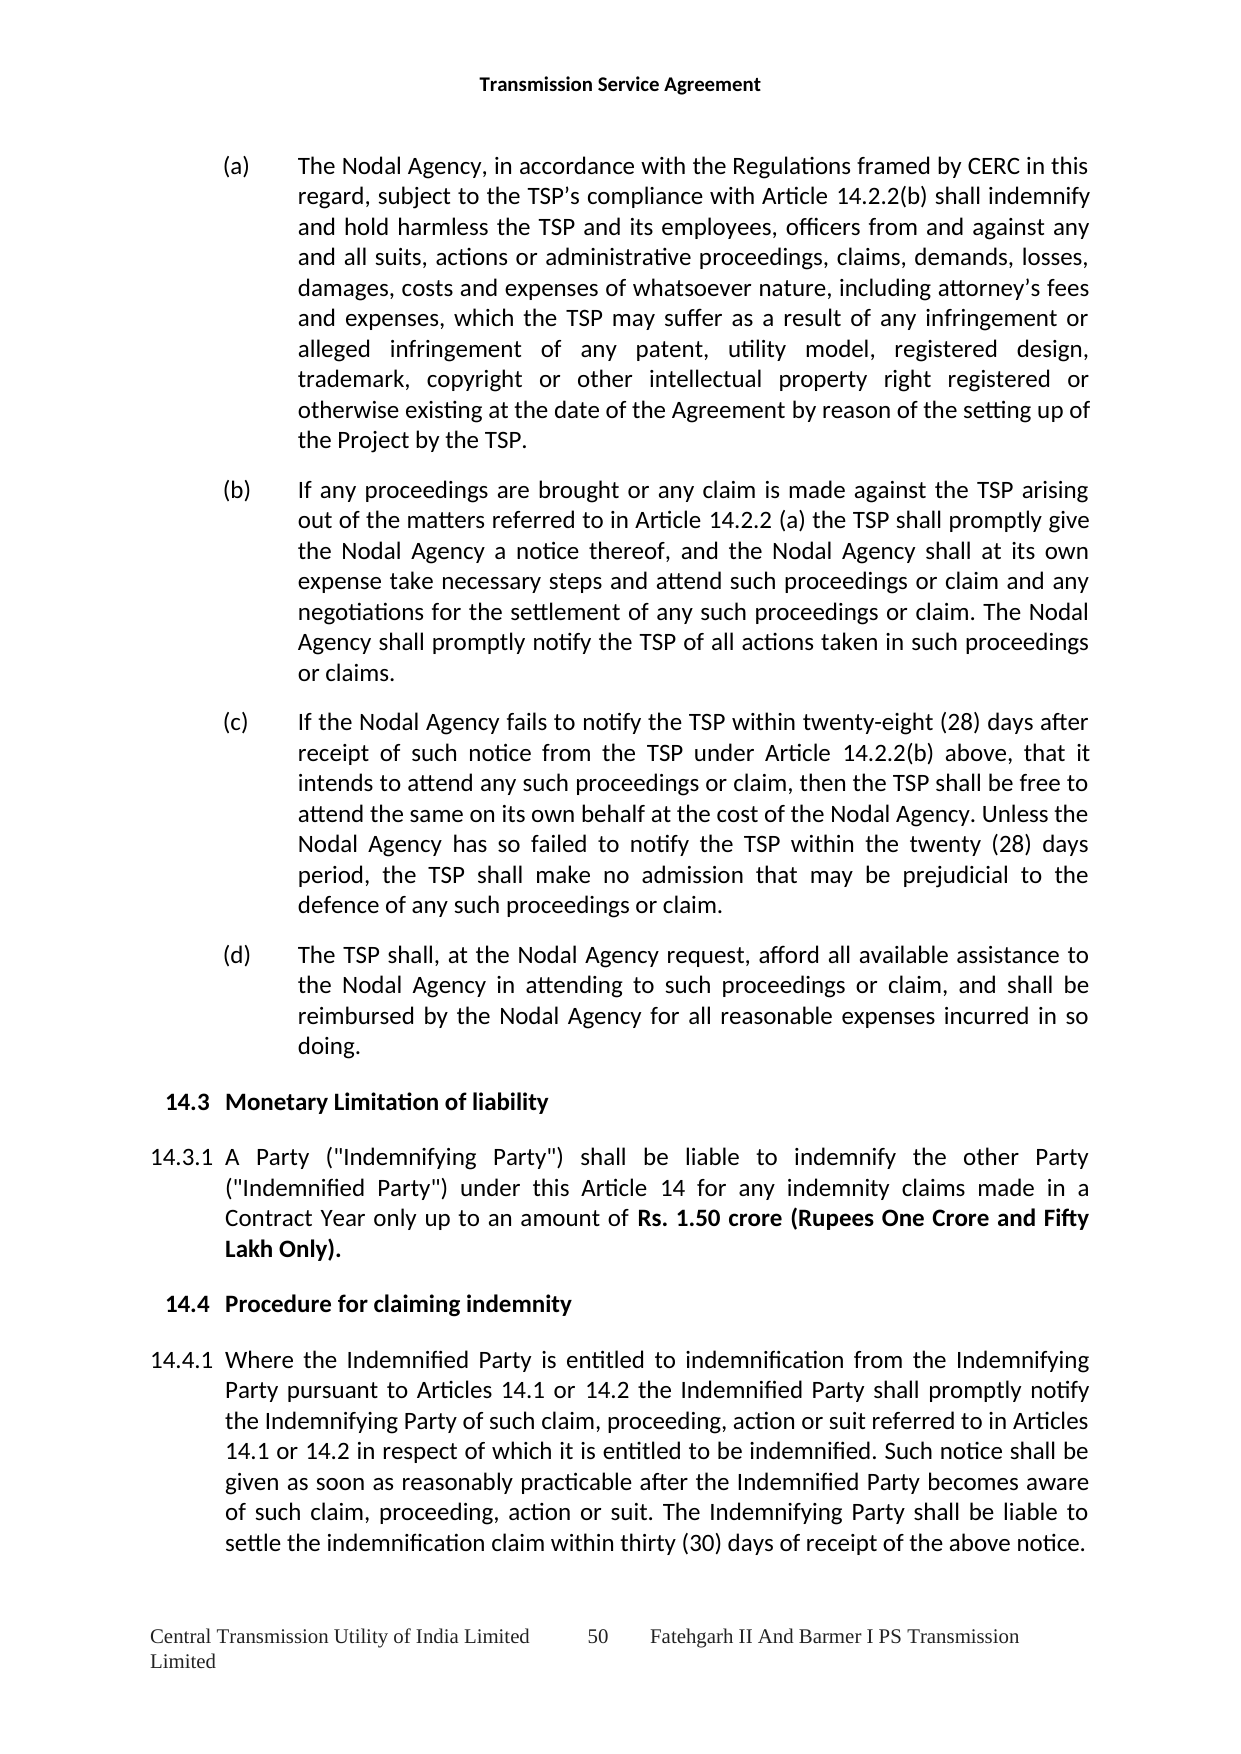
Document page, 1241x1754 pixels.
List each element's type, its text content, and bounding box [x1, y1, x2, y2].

subtitle Where the Indemnified Party is entitled to indemnification from the Indemnifying Party pursuant to Articles 14.1 or 14.2 the Indemnified Party shall promptly notify the Indemnifying Party of such claim, proceeding, action or suit referred to in Articles 14.1 or 14.2 in respect of which it is entitled to be indemnified. Such notice shall be given as soon as reasonably practicable after the Indemnified Party becomes aware of such claim, proceeding, action or suit. The Indemnifying Party shall be liable to settle the indemnification claim within thirty (30) days of receipt of the above notice. [150, 1344, 1090, 1558]
subtitle A Party ("Indemnifying Party") shall be liable to indemnify the other Party ("Indemnified Party") under this Article 14 for any indemnity claims made in a Contract Year only up to an amount of Rs. 1.50 crore (Rupees One Crore and Fifty Lakh Only). [150, 1141, 1090, 1263]
list The Nodal Agency, in accordance with the Regulations framed by CERC in this regard, subject to the TSP’s compliance with Article 14.2.2(b) shall indemnify and hold harmless the TSP and its employees, officers from and against any and all suits, actions or administrative proceedings, claims, demands, losses, damages, costs and expenses of whatsoever nature, including attorney’s fees and expenses, which the TSP may suffer as a result of any infringement or alleged infringement of any patent, utility model, registered design, trademark, copyright or other intellectual property right registered or otherwise existing at the date of the Agreement by reason of the setting up of the Project by the TSP. [223, 150, 1090, 455]
list If any proceedings are brought or any claim is made against the TSP arising out of the matters referred to in Article 14.2.2 (a) the TSP shall promptly give the Nodal Agency a notice thereof, and the Nodal Agency shall at its own expense take necessary steps and attend such proceedings or claim and any negotiations for the settlement of any such proceedings or claim. The Nodal Agency shall promptly notify the TSP of all actions taken in such proceedings or claims. [223, 474, 1090, 688]
subtitle Procedure for claiming indemnity [165, 1288, 1090, 1319]
subtitle Monetary Limitation of liability [165, 1086, 1090, 1116]
list The TSP shall, at the Nodal Agency request, afford all available assistance to the Nodal Agency in attending to such proceedings or claim, and shall be reimbursed by the Nodal Agency for all reasonable expenses incurred in so doing. [223, 939, 1090, 1061]
list If the Nodal Agency fails to notify the TSP within twenty-eight (28) days after receipt of such notice from the TSP under Article 14.2.2(b) above, that it intends to attend any such proceedings or claim, then the TSP shall be free to attend the same on its own behalf at the cost of the Nodal Agency. Unless the Nodal Agency has so failed to notify the TSP within the twenty (28) days period, the TSP shall make no admission that may be prejudicial to the defence of any such proceedings or claim. [223, 706, 1090, 920]
